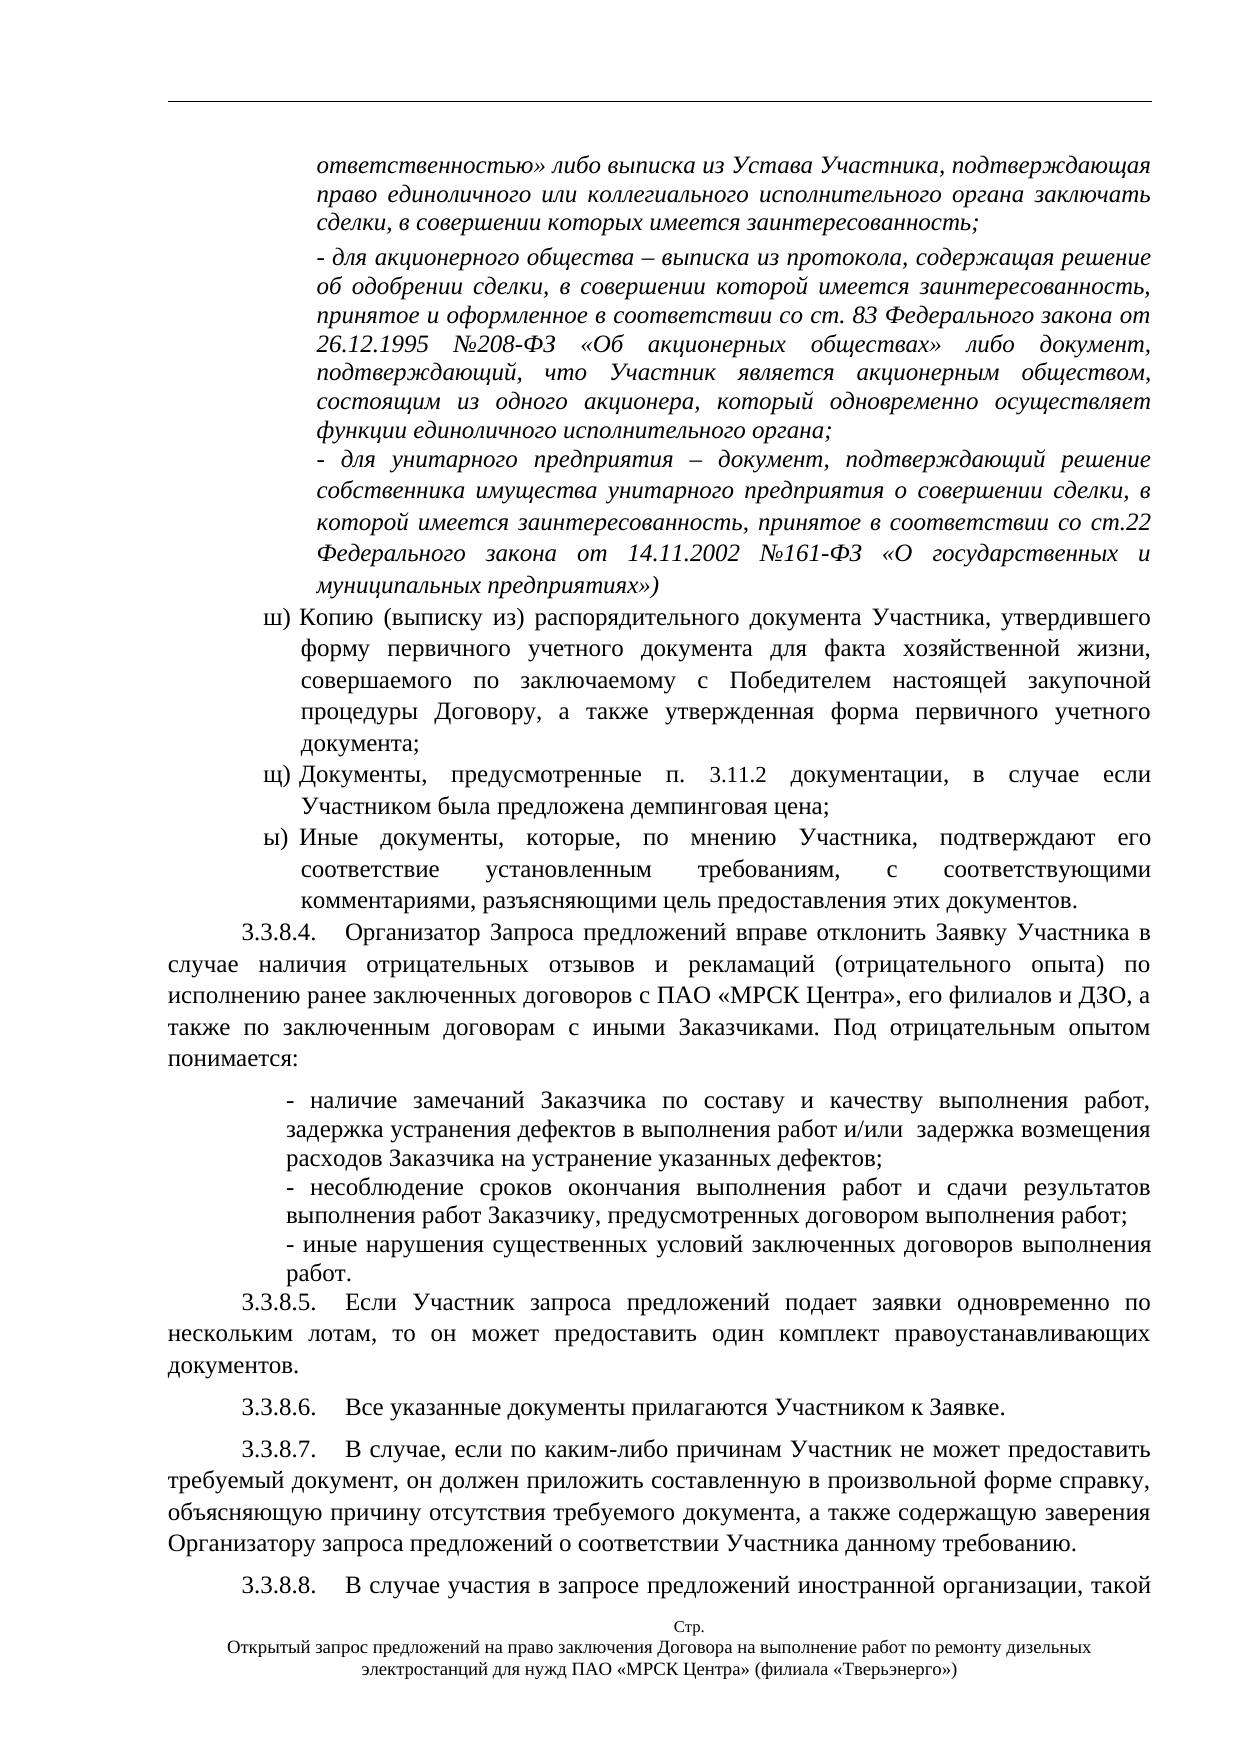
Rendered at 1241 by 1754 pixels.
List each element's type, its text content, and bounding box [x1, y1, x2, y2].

list Документы, предусмотренные п. 3.11.2 документации, в случае если Участником была предложена демпинговая цена; [263, 759, 1152, 820]
list - для унитарного предприятия – документ, подтверждающий решение собственника имущества унитарного предприятия о совершении сделки, в которой имеется заинтересованность, принятое в соответствии со ст.22 Федерального закона от 14.11.2002 №161-ФЗ «О государственных и муниципальных предприятиях») [316, 444, 1152, 599]
list Все указанные документы прилагаются Участником к Заявке. [168, 1392, 1152, 1421]
list Копию (выписку из) распорядительного документа Участника, утвердившего форму первичного учетного документа для факта хозяйственной жизни, совершаемого по заключаемому с Победителем настоящей закупочной процедуры Договору, а также утвержденная форма первичного учетного документа; [263, 602, 1152, 757]
list В случае, если по каким-либо причинам Участник не может предоставить требуемый документ, он должен приложить составленную в произвольной форме справку, объясняющую причину отсутствия требуемого документа, а также содержащую заверения Организатору запроса предложений о соответствии Участника данному требованию. [168, 1434, 1152, 1557]
list - для акционерного общества – выписка из протокола, содержащая решение об одобрении сделки, в совершении которой имеется заинтересованность, принятое и оформленное в соответствии со ст. 83 Федерального закона от 26.12.1995 №208-ФЗ «Об акционерных обществах» либо документ, подтверждающий, что Участник является акционерным обществом, состоящим из одного акционера, который одновременно осуществляет функции единоличного исполнительного органа; [316, 242, 1152, 444]
list Если Участник запроса предложений подает заявки одновременно по нескольким лотам, то он может предоставить один комплект правоустанавливающих документов. [168, 1287, 1152, 1378]
list Организатор Запроса предложений вправе отклонить Заявку Участника в случае наличия отрицательных отзывов и рекламаций (отрицательного опыта) по исполнению ранее заключенных договоров с ПАО «МРСК Центра», его филиалов и ДЗО, а также по заключенным договорам с иными Заказчиками. Под отрицательным опытом понимается: [168, 917, 1152, 1072]
list Иные документы, которые, по мнению Участника, подтверждают его соответствие установленным требованиям, с соответствующими комментариями, разъясняющими цель предоставления этих документов. [263, 822, 1152, 914]
list - несоблюдение сроков окончания выполнения работ и сдачи результатов выполнения работ Заказчику, предусмотренных договором выполнения работ; [286, 1172, 1152, 1229]
list - иные нарушения существенных условий заключенных договоров выполнения работ. [286, 1229, 1152, 1287]
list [316, 150, 1152, 236]
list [168, 1570, 1152, 1599]
list - наличие замечаний Заказчика по составу и качеству выполнения работ, задержка устранения дефектов в выполнения работ и/или задержка возмещения расходов Заказчика на устранение указанных дефектов; [286, 1085, 1152, 1172]
